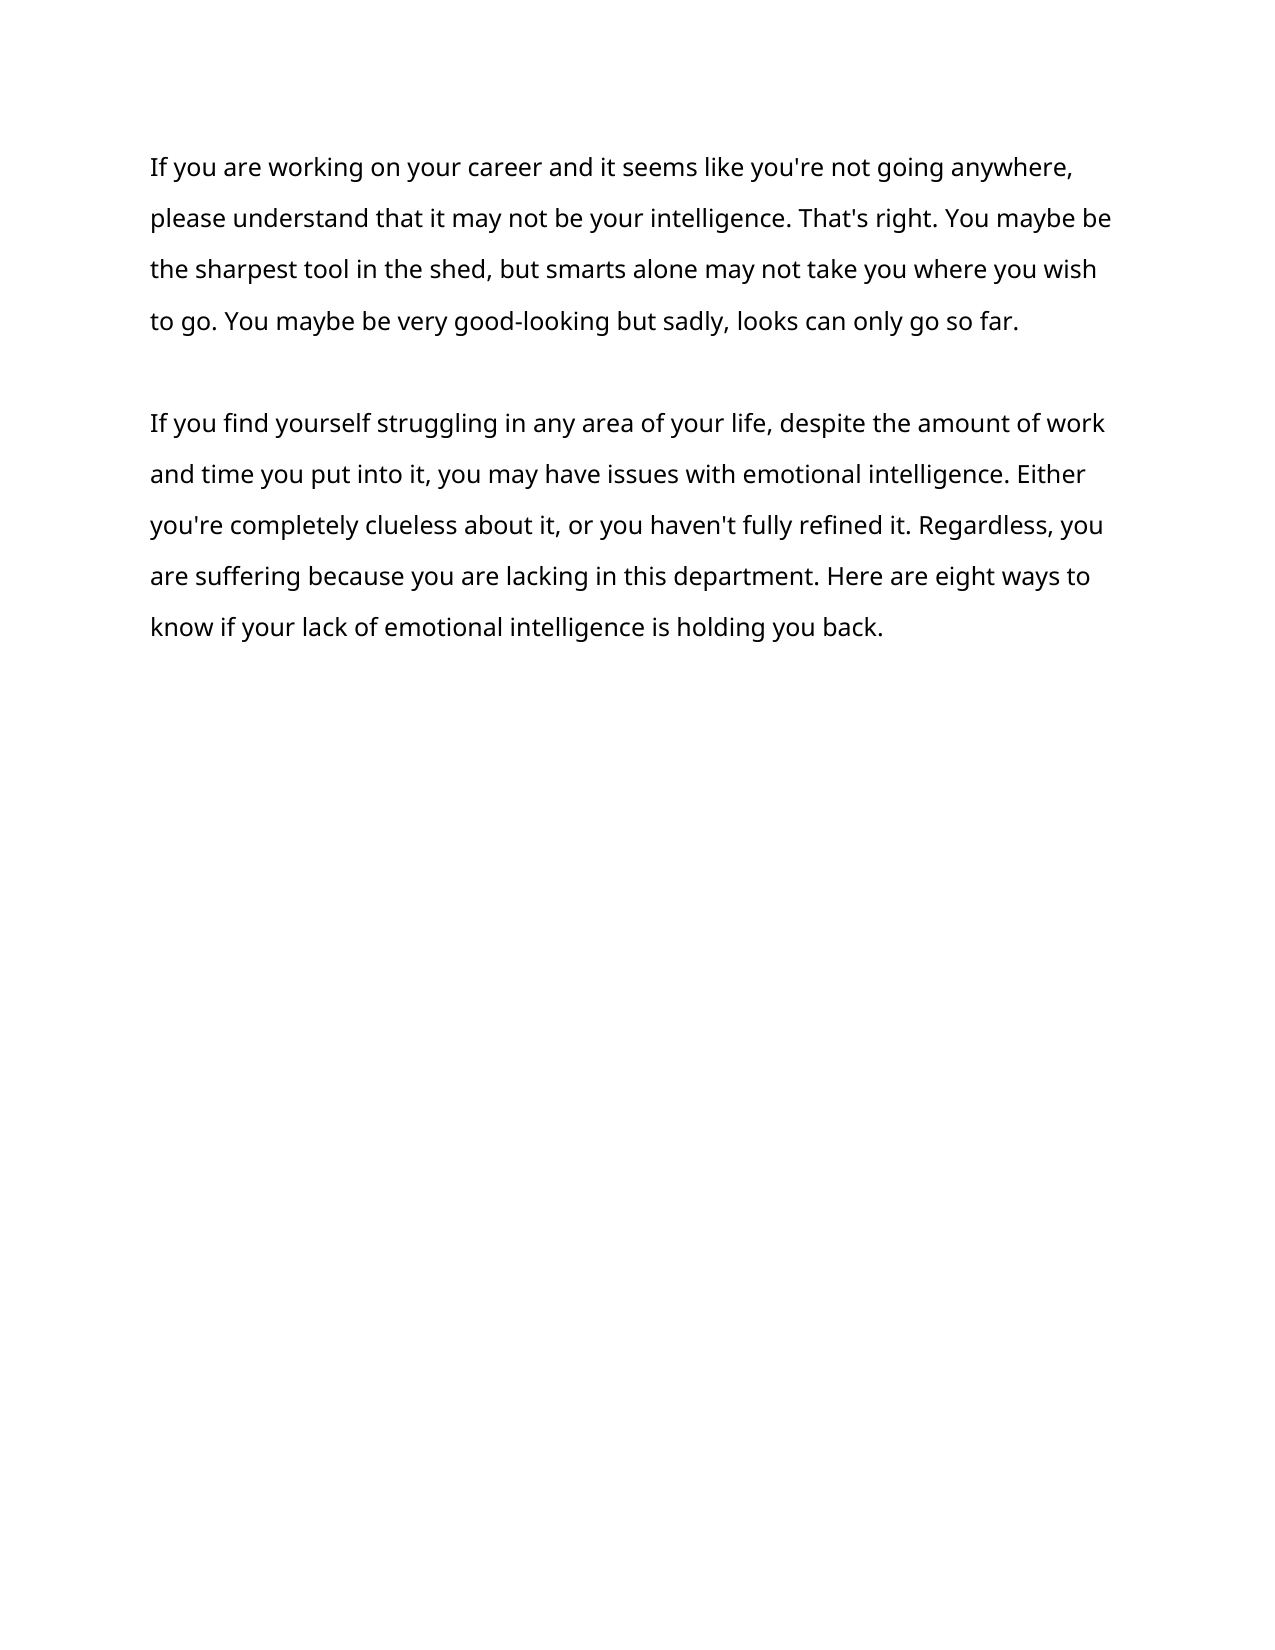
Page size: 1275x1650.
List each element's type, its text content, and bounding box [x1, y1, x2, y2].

text If you are working on your career and it seems like you're not going anywhere, please understand that it may not be your intelligence. That's right. You maybe be the sharpest tool in the shed, but smarts alone may not take you where you wish to go. You maybe be very good-looking but sadly, looks can only go so far. [150, 150, 1125, 337]
text If you find yourself struggling in any area of your life, despite the amount of work and time you put into it, you may have issues with emotional intelligence. Either you're completely clueless about it, or you haven't fully refined it. Regardless, you are suffering because you are lacking in this department. Here are eight ways to know if your lack of emotional intelligence is holding you back. [150, 405, 1125, 643]
